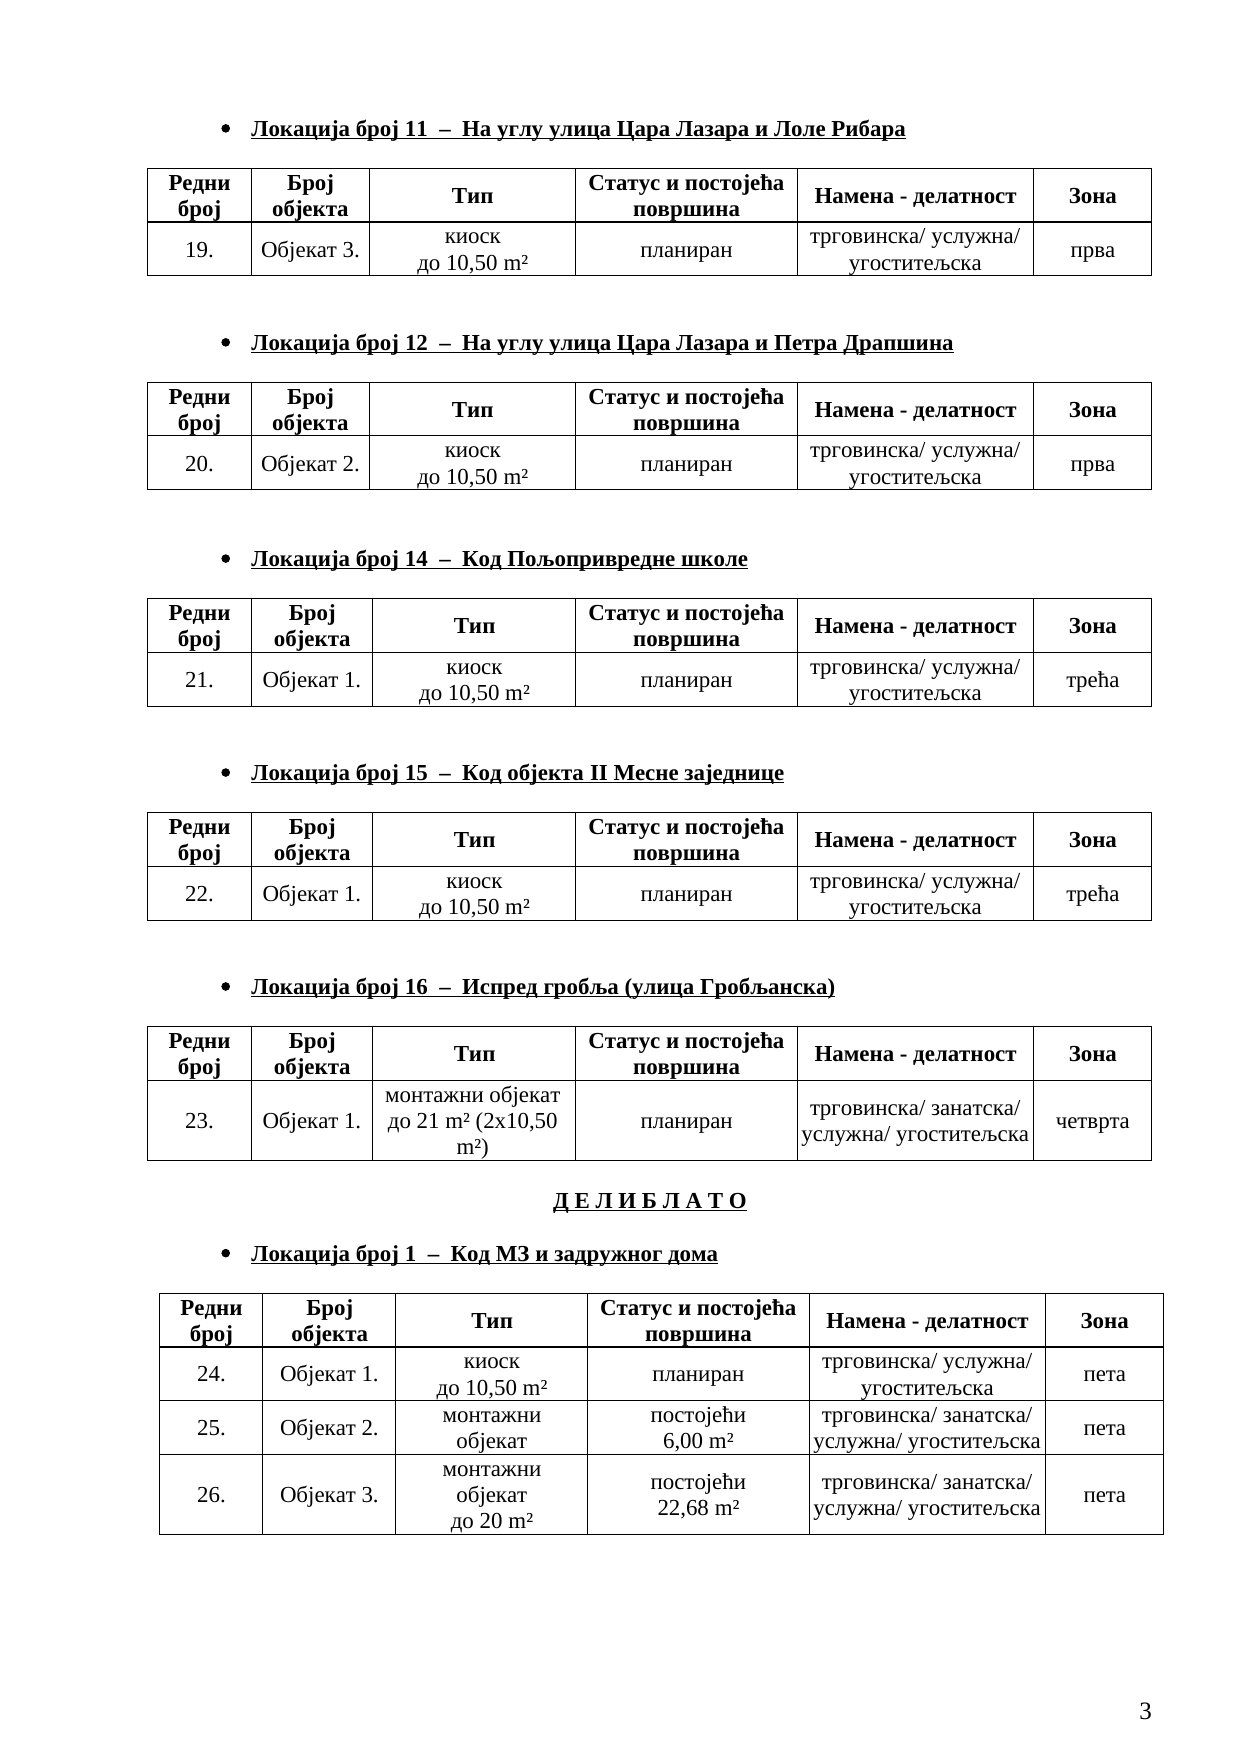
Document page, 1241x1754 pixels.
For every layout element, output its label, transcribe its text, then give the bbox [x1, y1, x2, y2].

table_header Тип [373, 1027, 575, 1080]
table_cell пета [1046, 1455, 1163, 1534]
list Локација број 16 – Испред гробља (улица Гробљанска) [222, 973, 1152, 999]
list Локација број 11 – На углу улица Цара Лазара и Лоле Рибара [222, 115, 1152, 141]
table_header Редни број [148, 383, 251, 435]
table_header Редни број [160, 1294, 262, 1346]
table_cell постојећи 6,00 m² [588, 1401, 809, 1454]
table_header Број објекта [252, 383, 369, 435]
table_header Редни број [148, 599, 251, 652]
table_cell планиран [576, 653, 797, 706]
table_header Тип [373, 813, 575, 866]
table_cell киоск до 10,50 m² [396, 1348, 587, 1400]
table_cell Објекат 2. [252, 436, 369, 489]
list Локација број 15 – Код објекта II Месне заједнице [222, 759, 1152, 786]
table_header Статус и постојећа површина [576, 169, 797, 221]
list Локација број 12 – На углу улица Цара Лазара и Петра Драпшина [222, 329, 1152, 355]
table_cell 22. [148, 867, 251, 919]
table_cell трећа [1034, 867, 1151, 919]
table_header Зона [1034, 383, 1151, 435]
table_cell 20. [148, 436, 251, 489]
table_cell 26. [160, 1455, 262, 1534]
table_header Зона [1034, 1027, 1151, 1080]
table_header Тип [370, 169, 575, 221]
table_header Зона [1046, 1294, 1163, 1346]
table_header Статус и постојећа површина [576, 383, 797, 435]
table_header Број објекта [263, 1294, 395, 1346]
table_cell Објекат 1. [263, 1348, 395, 1400]
table_header Број објекта [252, 1027, 372, 1080]
table_cell 24. [160, 1348, 262, 1400]
table_header Намена - делатност [798, 169, 1033, 221]
table_header Зона [1034, 599, 1151, 652]
table_cell прва [1034, 436, 1151, 489]
table_cell планиран [576, 436, 797, 489]
table_cell трговинска/ услужна/ угоститељска [810, 1348, 1045, 1400]
table_cell трговинска/ занатска/ услужна/ угоститељска [810, 1401, 1045, 1454]
list Локација број 1 – Код МЗ и задружног дома [222, 1240, 1152, 1266]
table_cell Објекат 2. [263, 1401, 395, 1454]
table_header Број објекта [252, 169, 369, 221]
table_cell монтажни објекат до 21 m² (2х10,50 m²) [373, 1081, 575, 1160]
table_cell киоск до 10,50 m² [373, 867, 575, 919]
table_cell трговинска/ услужна/ угоститељска [798, 653, 1033, 706]
table_cell трговинска/ занатска/ услужна/ угоститељска [798, 1081, 1033, 1160]
table_header Тип [373, 599, 575, 652]
table_header Намена - делатност [798, 383, 1033, 435]
table_cell монтажни објекат до 20 m² [396, 1455, 587, 1534]
table_cell пета [1046, 1401, 1163, 1454]
table_cell 23. [148, 1081, 251, 1160]
table_header Тип [370, 383, 575, 435]
list Локација број 14 – Код Пољопривредне школе [222, 545, 1152, 572]
table_cell Објекат 1. [252, 1081, 372, 1160]
table_header Редни број [148, 813, 251, 866]
table_cell трговинска/ услужна/ угоститељска [798, 223, 1033, 275]
table_cell трговинска/ занатска/ услужна/ угоститељска [810, 1455, 1045, 1534]
table_header Намена - делатност [798, 599, 1033, 652]
table_header Статус и постојећа површина [576, 813, 797, 866]
table_cell планиран [576, 1081, 797, 1160]
table_header Тип [396, 1294, 587, 1346]
table_header Зона [1034, 813, 1151, 866]
table_cell пета [1046, 1348, 1163, 1400]
table_cell Објекат 1. [252, 653, 372, 706]
table_header Број објекта [252, 813, 372, 866]
table_cell 19. [148, 223, 251, 275]
table_cell планиран [576, 867, 797, 919]
table_header Редни број [148, 1027, 251, 1080]
table_cell планиран [588, 1348, 809, 1400]
table_header Намена - делатност [810, 1294, 1045, 1346]
table_header Статус и постојећа површина [576, 599, 797, 652]
table_header Статус и постојећа површина [588, 1294, 809, 1346]
table_cell прва [1034, 223, 1151, 275]
table_cell трговинска/ услужна/ угоститељска [798, 436, 1033, 489]
table_cell четврта [1034, 1081, 1151, 1160]
table_cell киоск до 10,50 m² [370, 436, 575, 489]
table_cell киоск до 10,50 m² [373, 653, 575, 706]
table_cell киоск до 10,50 m² [370, 223, 575, 275]
table_header Намена - делатност [798, 813, 1033, 866]
table_header Статус и постојећа површина [576, 1027, 797, 1080]
table_cell планиран [576, 223, 797, 275]
table_cell трећа [1034, 653, 1151, 706]
table_cell трговинска/ услужна/ угоститељска [798, 867, 1033, 919]
table_header Број објекта [252, 599, 372, 652]
table_cell 21. [148, 653, 251, 706]
table_cell Објекат 3. [263, 1455, 395, 1534]
table_cell Објекат 3. [252, 223, 369, 275]
text Д Е Л И Б Л А Т О [148, 1187, 1152, 1213]
table_cell Објекат 1. [252, 867, 372, 919]
table_header Зона [1034, 169, 1151, 221]
table_header Намена - делатност [798, 1027, 1033, 1080]
table_header Редни број [148, 169, 251, 221]
table_cell постојећи 22,68 m² [588, 1455, 809, 1534]
table_cell 25. [160, 1401, 262, 1454]
table_cell монтажни објекат [396, 1401, 587, 1454]
